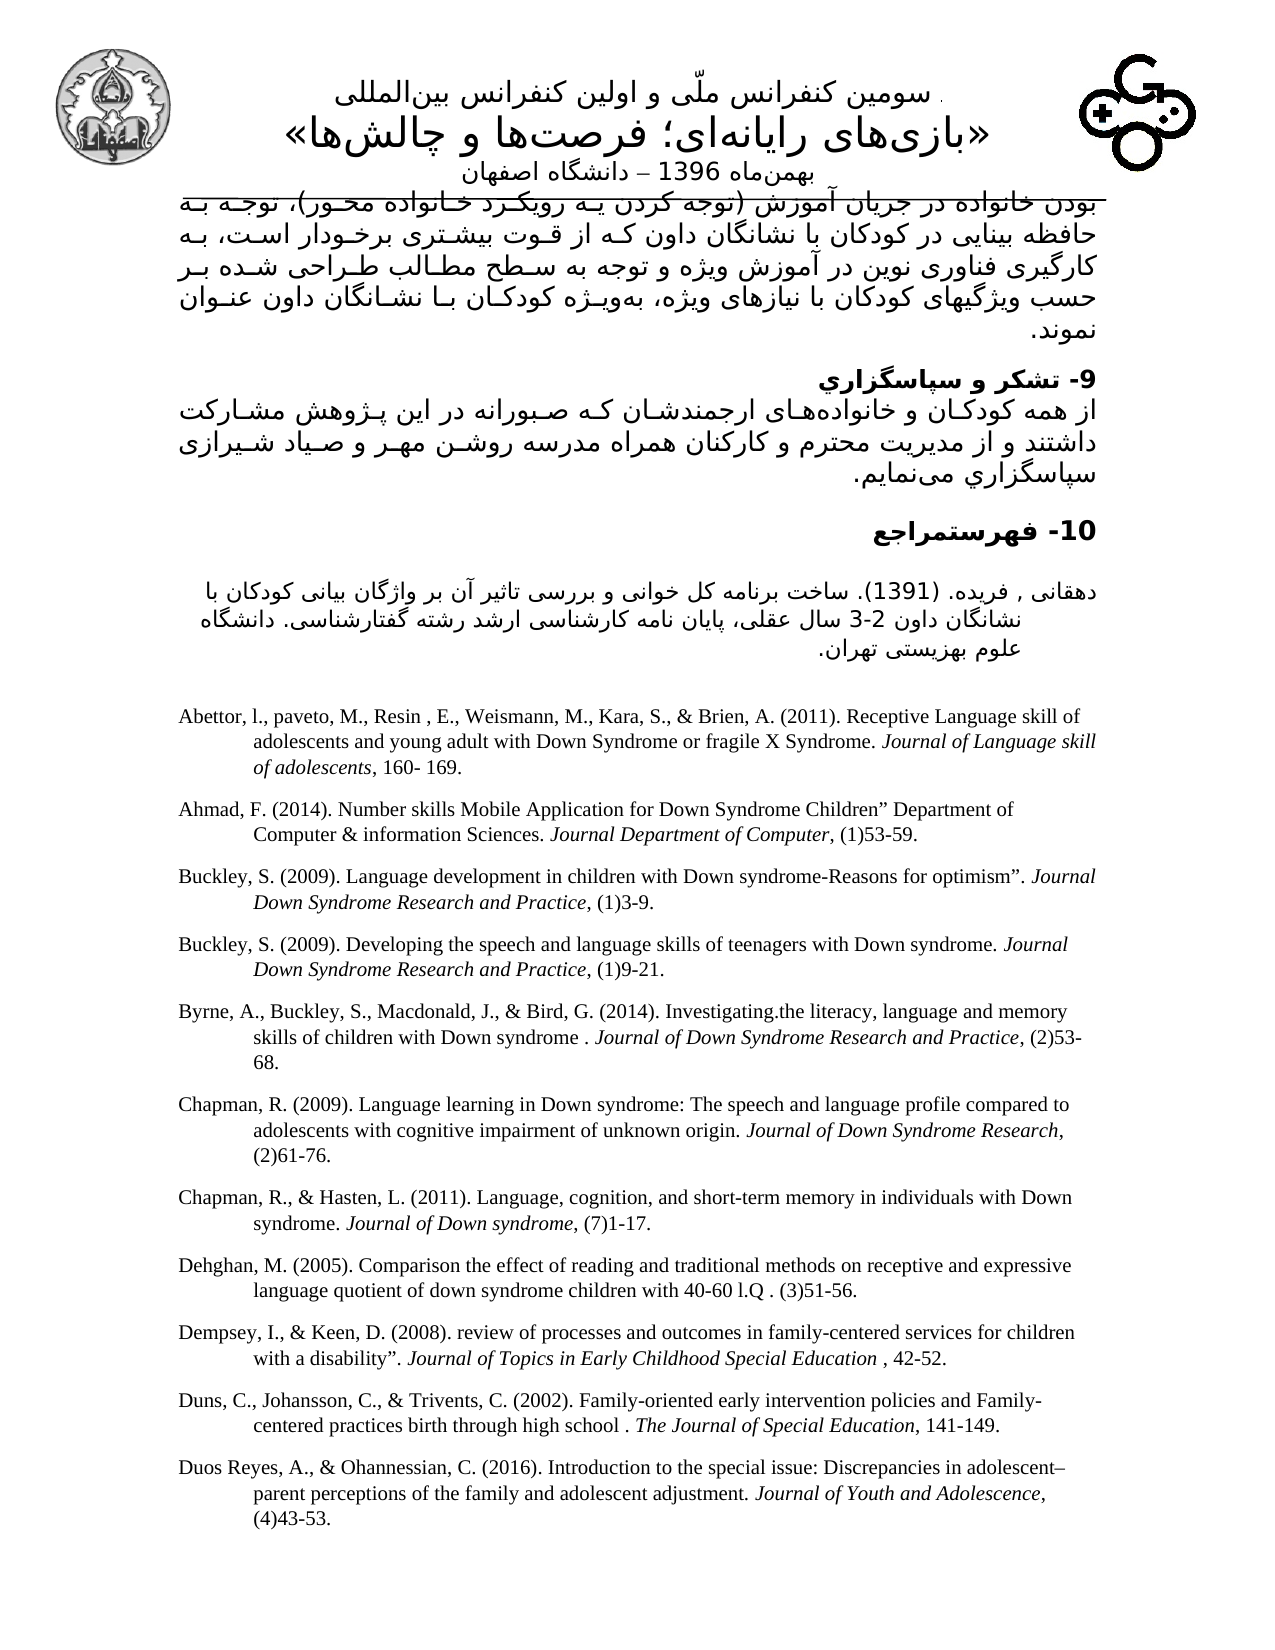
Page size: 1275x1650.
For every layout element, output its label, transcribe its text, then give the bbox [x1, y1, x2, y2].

text Chapman, R. (2009). Language learning in Down syndrome: The speech and language profile compared to adolescents with cognitive impairment of unknown origin. Journal of Down Syndrome Research, (2)61-76. [178, 1092, 1097, 1167]
text Duos Reyes, A., & Ohannessian, C. (2016). Introduction to the special issue: Discrepancies in adolescent–parent perceptions of the family and adolescent adjustment. Journal of Youth and Adolescence, (4)43-53. [178, 1455, 1097, 1530]
text دهقانی , فریده. (1391). ساخت برنامه کل خوانی و بررسی تاثیر آن بر واژگان بیانی کودکان با نشانگان داون 2-3 سال عقلی، پایان نامه کارشناسی ارشد رشته گفتارشناسی. دانشگاه علوم بهزیستی تهران. [178, 578, 1097, 661]
text Duns, C., Johansson, C., & Trivents, C. (2002). Family-oriented early intervention policies and Family-centered practices birth through high school . The Journal of Special Education, 141-149. [178, 1387, 1097, 1437]
text Buckley, S. (2009). Language development in children with Down syndrome-Reasons for optimism”. Journal Down Syndrome Research and Practice, (1)3-9. [178, 864, 1097, 914]
text Dehghan, M. (2005). Comparison the effect of reading and traditional methods on receptive and expressive language quotient of down syndrome children with 40-60 l.Q . (3)51-56. [178, 1252, 1097, 1302]
picture [52, 46, 173, 166]
text Buckley, S. (2009). Developing the speech and language skills of teenagers with Down syndrome. Journal Down Syndrome Research and Practice, (1)9-21. [178, 932, 1097, 981]
text Ahmad, F. (2014). Number skills Mobile Application for Down Syndrome Children” Department of Computer & information Sciences. Journal Department of Computer, (1)53-59. [178, 797, 1097, 846]
text از همه کودکان و خانواده‌های ارجمندشان كه صبورانه در اين پژوهش مشاركت داشتند و از مديريت محترم و کارکنان همراه مدرسه روشن مهر و صیاد شیرازی سپاسگزاري می‌نمایم. [178, 394, 1097, 489]
text Byrne, A., Buckley, S., Macdonald, J., & Bird, G. (2014). Investigating.the literacy, language and memory skills of children with Down syndrome . Journal of Down Syndrome Research and Practice, (2)53-68. [178, 999, 1097, 1074]
text Chapman, R., & Hasten, L. (2011). Language, cognition, and short-term memory in individuals with Down syndrome. Journal of Down syndrome, (7)1-17. [178, 1185, 1097, 1234]
text Dempsey, I., & Keen, D. (2008). review of processes and outcomes in family-centered services for children with a disability”. Journal of Topics in Early Childhood Special Education , 42-52. [178, 1320, 1097, 1369]
text Abettor, l., paveto, M., Resin , E., Weismann, M., Kara, S., & Brien, A. (2011). Receptive Language skill of adolescents and young adult with Down Syndrome or fragile X Syndrome. Journal of Language skill of adolescents, 160- 169. [178, 704, 1097, 779]
text 9- تشكر و سپاسگزاري [178, 365, 1097, 394]
text 10- فهرستمراجع [178, 516, 1097, 547]
picture [1078, 52, 1197, 173]
